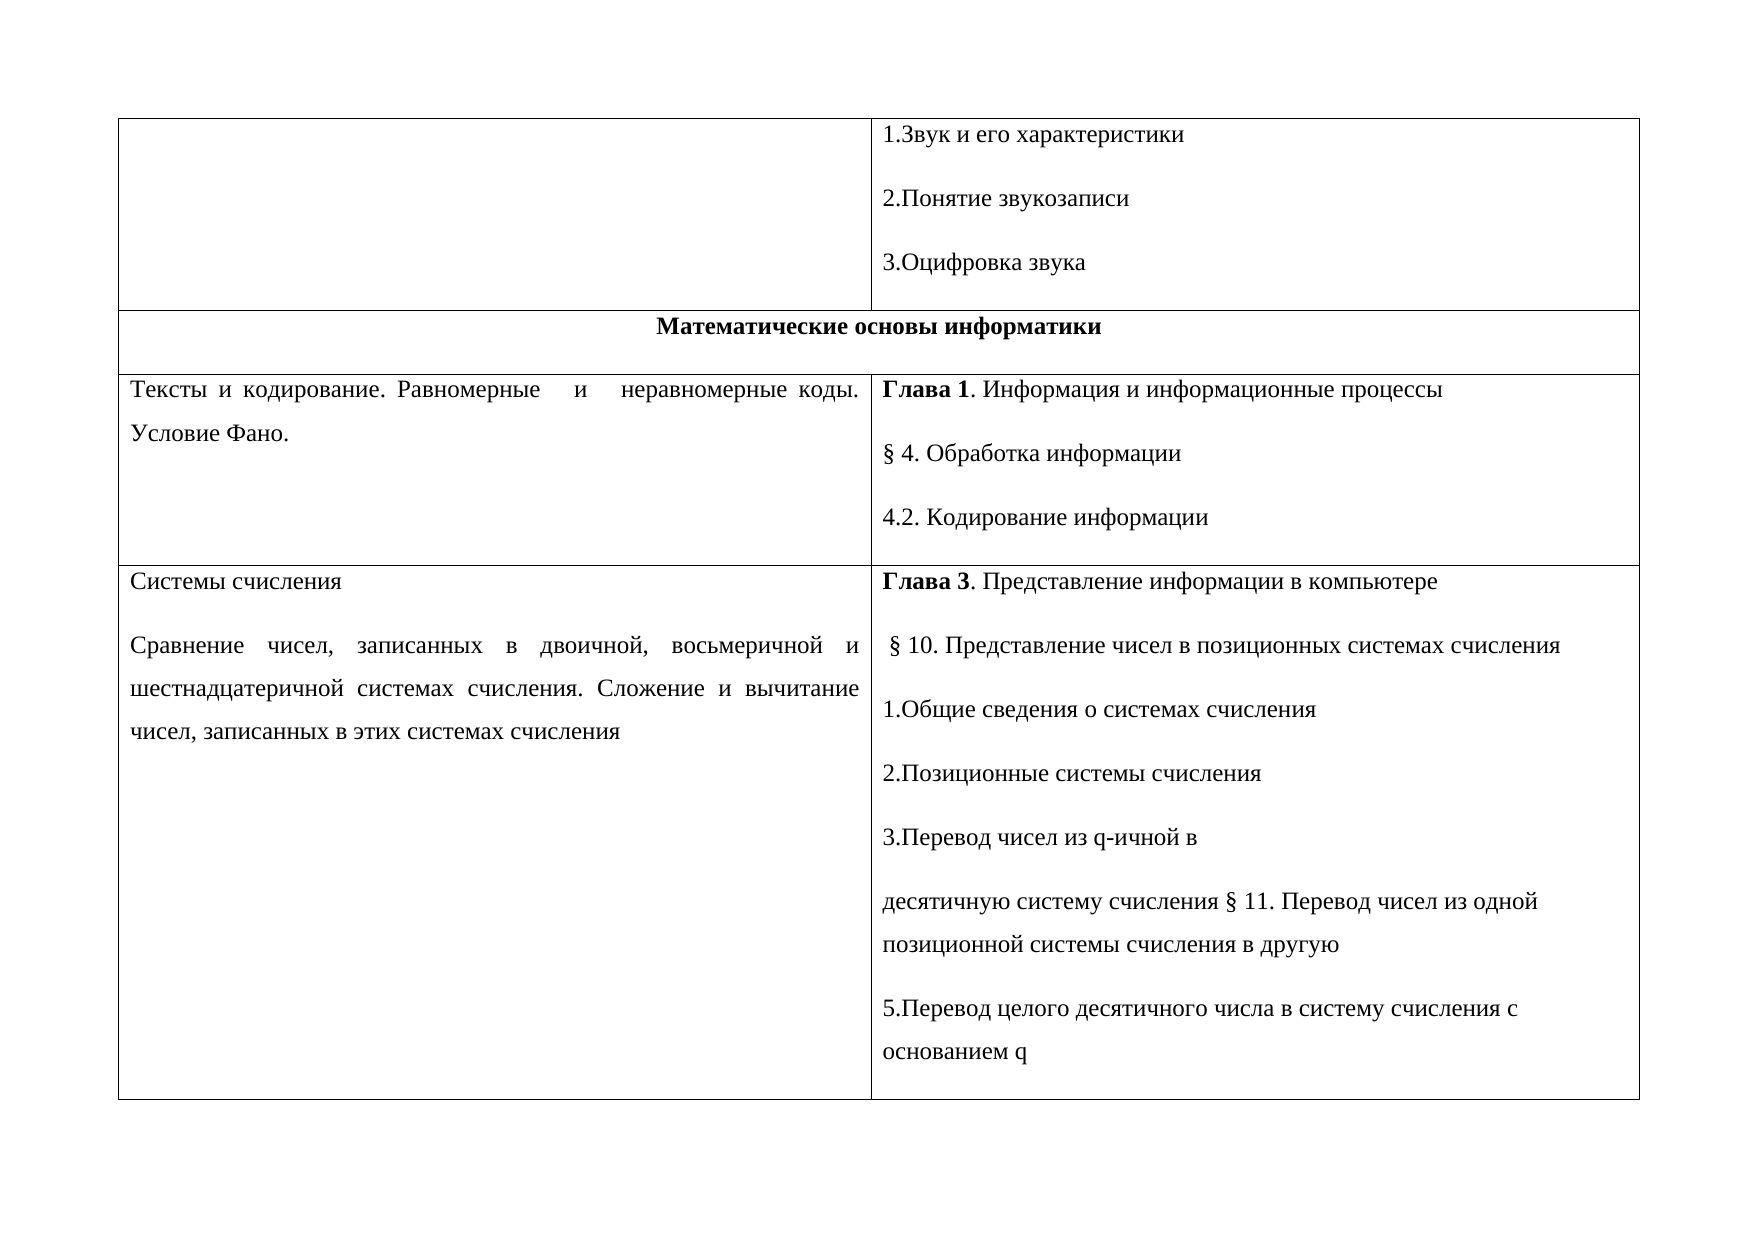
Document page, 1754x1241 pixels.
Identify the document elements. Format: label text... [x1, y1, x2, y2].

table_cell Тексты и кодирование. Равномерные и неравномерные коды. Условие Фано. [119, 375, 871, 565]
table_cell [119, 566, 871, 1099]
table_cell Глава 1. Информация и информационные процессы § 4. Обработка информации 4.2. Кодирование информации [872, 375, 1639, 565]
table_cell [872, 566, 1639, 1099]
table_cell Математические основы информатики [119, 311, 1639, 373]
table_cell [872, 119, 1639, 310]
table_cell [119, 119, 871, 310]
